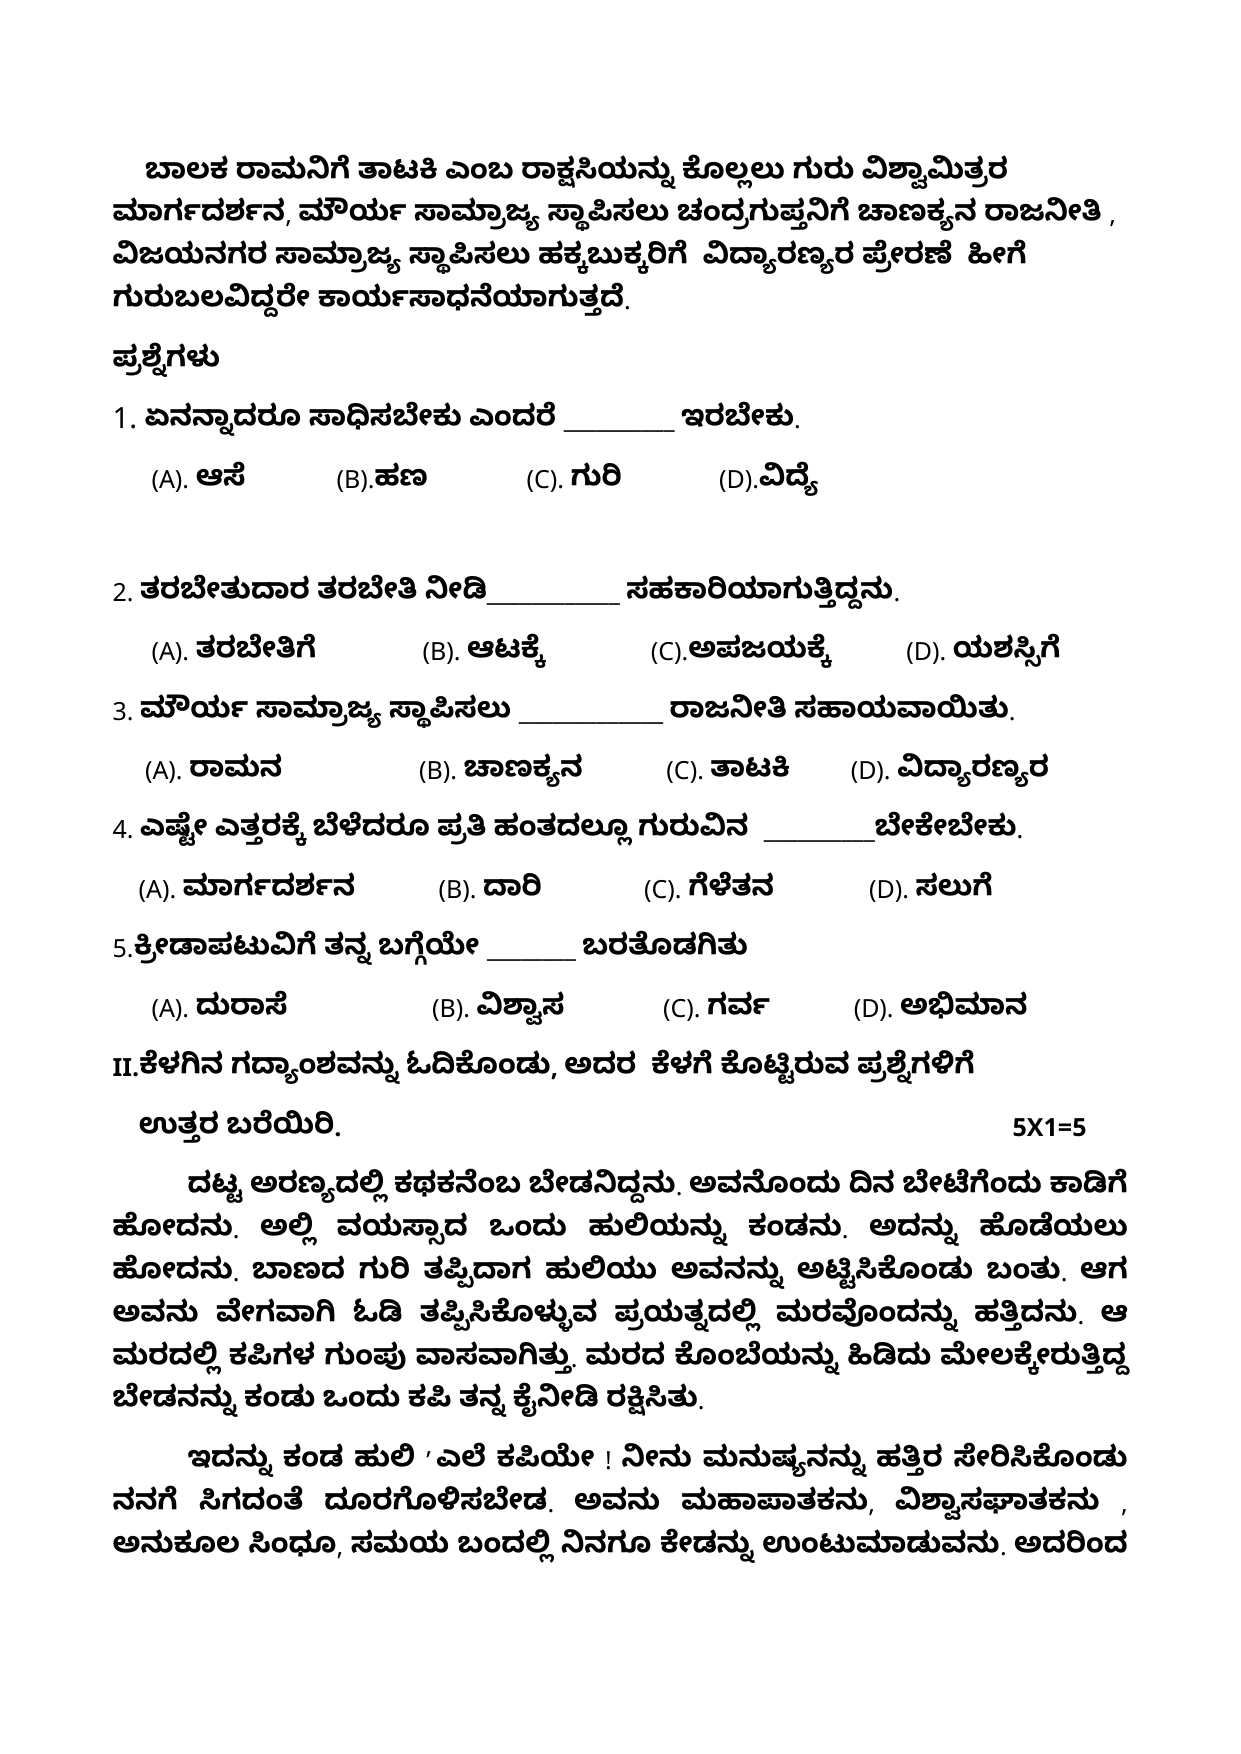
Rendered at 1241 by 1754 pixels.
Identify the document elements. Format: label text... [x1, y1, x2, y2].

text 2. ತರಬೇತುದಾರ ತರಬೇತಿ ನೀಡಿ____________ ಸಹಕಾರಿಯಾಗುತ್ತಿದ್ದನು. [112, 570, 1128, 609]
text ಉತ್ತರ ಬರೆಯಿರಿ. 5X1=5 [112, 1105, 1128, 1145]
text II.ಕೆಳಗಿನ ಗದ್ಯಾಂಶವನ್ನು ಓದಿಕೊಂಡು, ಅದರ ಕೆಳಗೆ ಕೊಟ್ಟಿರುವ ಪ್ರಶ್ನೆಗಳಿಗೆ [112, 1046, 1128, 1085]
text ಪ್ರಶ್ನೆಗಳು [112, 338, 1128, 378]
text 1. ಏನನ್ನಾದರೂ ಸಾಧಿಸಬೇಕು ಎಂದರೆ __________ ಇರಬೇಕು. [112, 397, 1128, 437]
text 3. ಮೌರ್ಯ ಸಾಮ್ರಾಜ್ಯ ಸ್ಥಾಪಿಸಲು _____________ ರಾಜನೀತಿ ಸಹಾಯವಾಯಿತು. [112, 689, 1128, 728]
text 5.ಕ್ರೀಡಾಪಟುವಿಗೆ ತನ್ನ ಬಗ್ಗೆಯೇ ________ ಬರತೊಡಗಿತು [112, 927, 1128, 966]
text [112, 1438, 1128, 1563]
text (A). ಮಾರ್ಗದರ್ಶನ (B). ದಾರಿ (C). ಗೆಳೆತನ (D). ಸಲುಗೆ [112, 867, 1128, 907]
text 4. ಎಷ್ಟೇ ಎತ್ತರಕ್ಕೆ ಬೆಳೆದರೂ ಪ್ರತಿ ಹಂತದಲ್ಲೂ ಗುರುವಿನ __________ಬೇಕೇಬೇಕು. [112, 808, 1128, 847]
text (A). ರಾಮನ (B). ಚಾಣಕ್ಯನ (C). ತಾಟಕಿ (D). ವಿದ್ಯಾರಣ್ಯರ [112, 748, 1128, 788]
text ಬಾಲಕ ರಾಮನಿಗೆ ತಾಟಕಿ ಎಂಬ ರಾಕ್ಷಸಿಯನ್ನು ಕೊಲ್ಲಲು ಗುರು ವಿಶ್ವಾಮಿತ್ರರ ಮಾರ್ಗದರ್ಶನ, ಮೌರ್ಯ ಸಾಮ್ರಾಜ್ಯ ಸ್ಥಾಪಿಸಲು ಚಂದ್ರಗುಪ್ತನಿಗೆ ಚಾಣಕ್ಯನ ರಾಜನೀತಿ , ವಿಜಯನಗರ ಸಾಮ್ರಾಜ್ಯ ಸ್ಥಾಪಿಸಲು ಹಕ್ಕಬುಕ್ಕರಿಗೆ ವಿದ್ಯಾರಣ್ಯರ ಪ್ರೇರಣೆ ಹೀಗೆ ಗುರುಬಲವಿದ್ದರೇ ಕಾರ್ಯಸಾಧನೆಯಾಗುತ್ತದೆ. [112, 150, 1128, 318]
text (A). ದುರಾಸೆ (B). ವಿಶ್ವಾಸ (C). ಗರ್ವ (D). ಅಭಿಮಾನ [112, 986, 1128, 1026]
text (A). ತರಬೇತಿಗೆ (B). ಆಟಕ್ಕೆ (C).ಅಪಜಯಕ್ಕೆ (D). ಯಶಸ್ಸಿಗೆ [112, 629, 1128, 669]
text (A). ಆಸೆ (B).ಹಣ (C). ಗುರಿ (D).ವಿದ್ಯೆ [112, 457, 1128, 497]
text ದಟ್ಟ ಅರಣ್ಯದಲ್ಲಿ ಕಥಕನೆಂಬ ಬೇಡನಿದ್ದನು. ಅವನೊಂದು ದಿನ ಬೇಟೆಗೆಂದು ಕಾಡಿಗೆ ಹೋದನು. ಅಲ್ಲಿ ವಯಸ್ಸಾದ ಒಂದು ಹುಲಿಯನ್ನು ಕಂಡನು. ಅದನ್ನು ಹೊಡೆಯಲು ಹೋದನು. ಬಾಣದ ಗುರಿ ತಪ್ಪಿದಾಗ ಹುಲಿಯು ಅವನನ್ನು ಅಟ್ಟಿಸಿಕೊಂಡು ಬಂತು. ಆಗ ಅವನು ವೇಗವಾಗಿ ಓಡಿ ತಪ್ಪಿಸಿಕೊಳ್ಳುವ ಪ್ರಯತ್ನದಲ್ಲಿ ಮರವೊಂದನ್ನು ಹತ್ತಿದನು. ಆ ಮರದಲ್ಲಿ ಕಪಿಗಳ ಗುಂಪು ವಾಸವಾಗಿತ್ತು. ಮರದ ಕೊಂಬೆಯನ್ನು ಹಿಡಿದು ಮೇಲಕ್ಕೇರುತ್ತಿದ್ದ ಬೇಡನನ್ನು ಕಂಡು ಒಂದು ಕಪಿ ತನ್ನ ಕೈನೀಡಿ ರಕ್ಷಿಸಿತು. [112, 1164, 1128, 1418]
